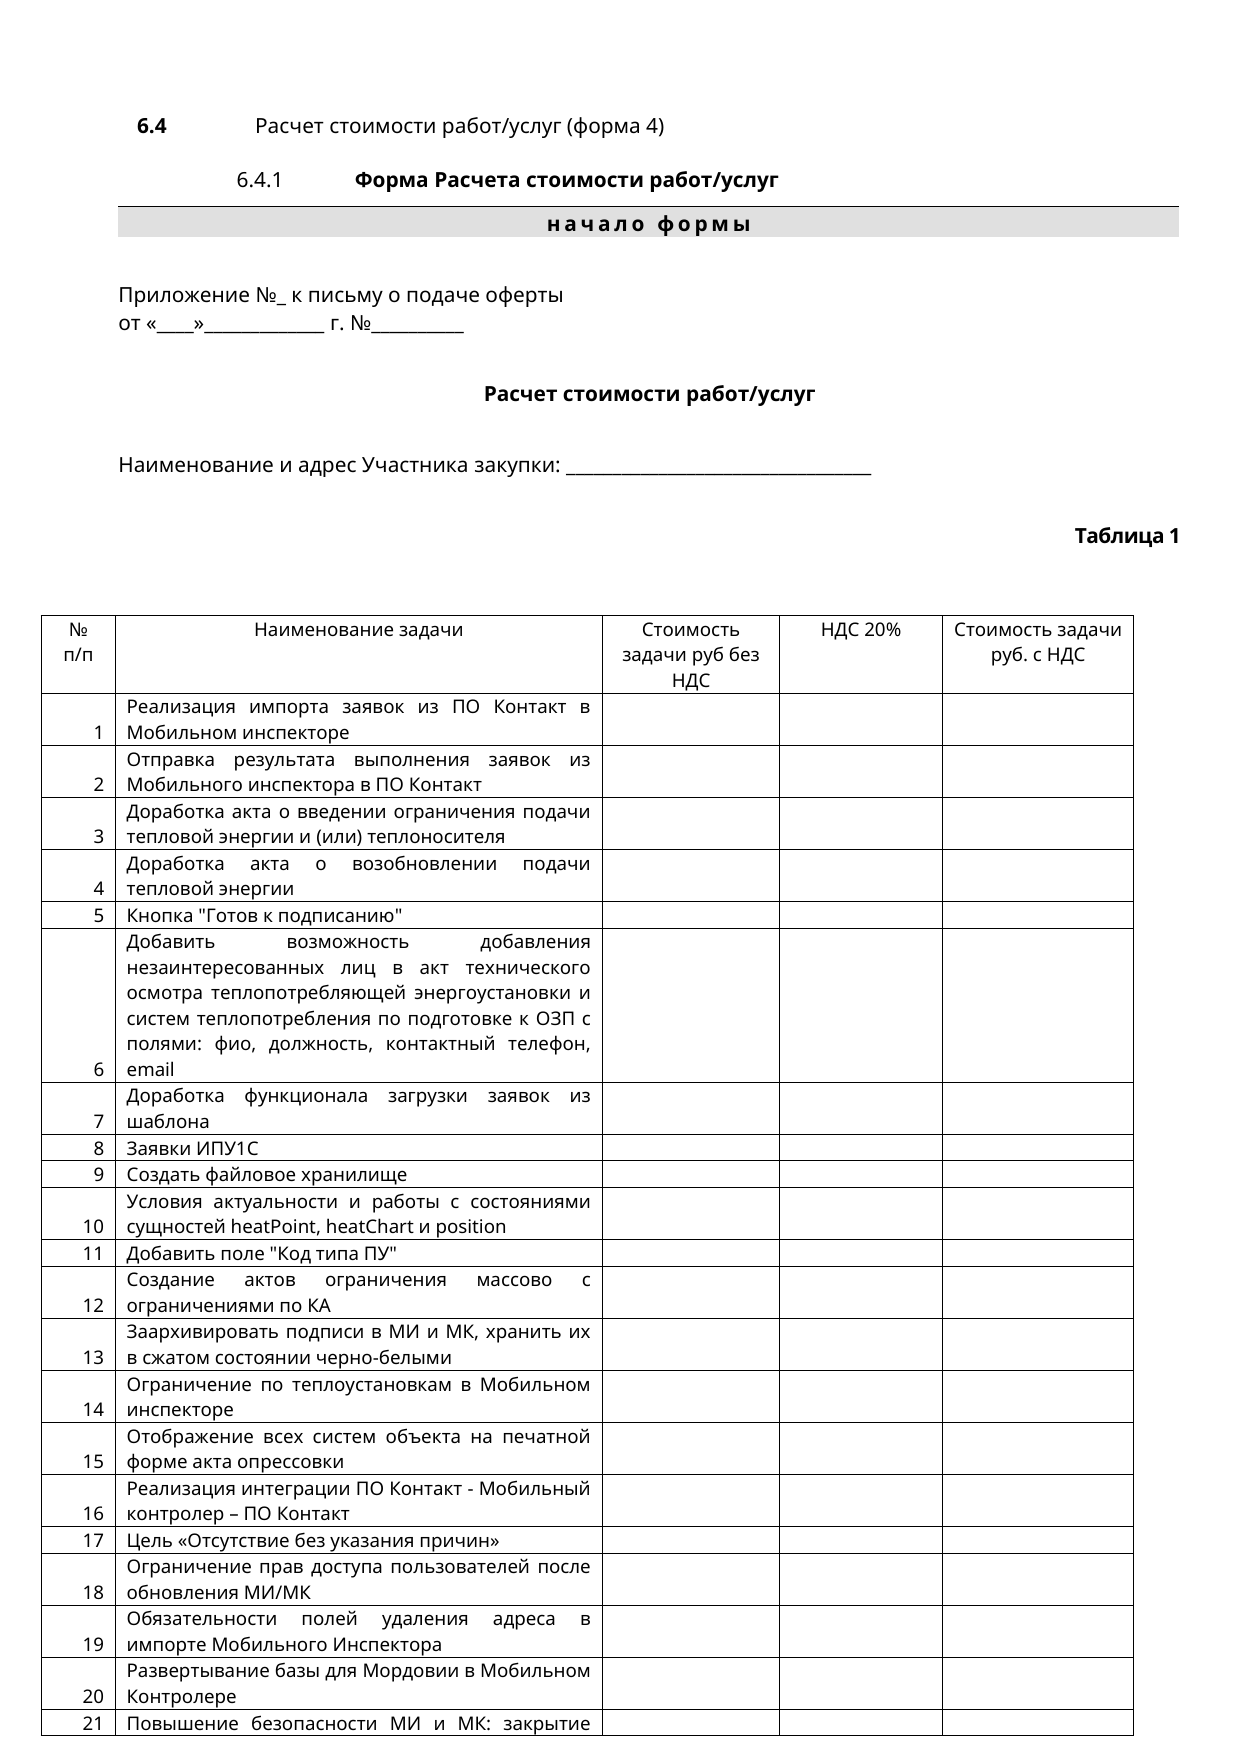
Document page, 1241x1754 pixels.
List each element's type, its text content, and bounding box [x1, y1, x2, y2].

table_cell [780, 1135, 942, 1160]
table_cell [603, 1240, 779, 1266]
table_cell [603, 1267, 779, 1318]
table_cell [603, 1710, 779, 1735]
table_cell [603, 798, 779, 849]
table_cell [603, 1083, 779, 1134]
table_cell Ограничение прав доступа пользователей после обновления МИ/МК [116, 1554, 602, 1605]
table_cell [780, 1527, 942, 1553]
table_cell [603, 1188, 779, 1239]
table_cell [780, 746, 942, 797]
table_cell [780, 1267, 942, 1318]
table_cell [943, 1083, 1133, 1134]
table_header Стоимость задачи руб без НДС [603, 616, 779, 693]
table_cell Ограничение по теплоустановкам в Мобильном инспекторе [116, 1371, 602, 1422]
table_cell Создание актов ограничения массово с ограничениями по КА [116, 1267, 602, 1318]
table_cell Развертывание базы для Мордовии в Мобильном Контролере [116, 1658, 602, 1709]
table_cell [943, 1371, 1133, 1422]
table_cell Добавить поле "Код типа ПУ" [116, 1240, 602, 1266]
table_cell 21 [42, 1710, 115, 1735]
table_cell [943, 798, 1133, 849]
table_cell [603, 1423, 779, 1474]
table_cell [603, 1319, 779, 1370]
text Наименование и адрес Участника закупки: _________________________________ [118, 450, 1181, 479]
table_cell 17 [42, 1527, 115, 1553]
text Таблица 1 [118, 521, 1181, 550]
table_cell [943, 1423, 1133, 1474]
table_cell [603, 1606, 779, 1657]
table_cell [780, 902, 942, 928]
table_cell [780, 1606, 942, 1657]
table_cell [943, 1240, 1133, 1266]
table_cell 12 [42, 1267, 115, 1318]
table_cell [780, 850, 942, 901]
list Форма Расчета стоимости работ/услуг [236, 165, 1181, 193]
table_cell 2 [42, 746, 115, 797]
table_cell [943, 850, 1133, 901]
table_cell [943, 1554, 1133, 1605]
table_cell Добавить возможность добавления незаинтересованных лиц в акт технического осмотра теплопотребляющей энергоустановки и систем теплопотребления по подготовке к ОЗП с полями: фио, должность, контактный телефон, email [116, 929, 602, 1082]
table_cell 20 [42, 1658, 115, 1709]
table_cell 5 [42, 902, 115, 928]
table_cell [780, 1319, 942, 1370]
table_cell Отображение всех систем объекта на печатной форме акта опрессовки [116, 1423, 602, 1474]
table_cell 9 [42, 1161, 115, 1187]
table_cell [780, 1554, 942, 1605]
table_cell 1 [42, 694, 115, 745]
table_cell 10 [42, 1188, 115, 1239]
table_cell [603, 902, 779, 928]
table_cell [943, 929, 1133, 1082]
text Расчет стоимости работ/услуг [118, 379, 1181, 408]
table_cell [780, 798, 942, 849]
table_header Стоимость задачи руб. с НДС [943, 616, 1133, 693]
table_cell Реализация интеграции ПО Контакт - Мобильный контролер – ПО Контакт [116, 1475, 602, 1526]
table_cell [943, 1319, 1133, 1370]
table_cell [603, 746, 779, 797]
table_cell [780, 1240, 942, 1266]
table_cell 13 [42, 1319, 115, 1370]
table_cell 3 [42, 798, 115, 849]
table_cell [943, 1475, 1133, 1526]
table_cell 15 [42, 1423, 115, 1474]
table_cell 11 [42, 1240, 115, 1266]
table_cell Доработка акта о возобновлении подачи тепловой энергии [116, 850, 602, 901]
table_cell [943, 1527, 1133, 1553]
table_cell [603, 929, 779, 1082]
table_cell 8 [42, 1135, 115, 1160]
table_cell Условия актуальности и работы с состояниями сущностей heatPoint, heatChart и position [116, 1188, 602, 1239]
table_cell Доработка акта о введении ограничения подачи тепловой энергии и (или) теплоносителя [116, 798, 602, 849]
text Приложение №_ к письму о подаче оферты от «____»_____________ г. №__________ [118, 280, 1181, 337]
table_cell [780, 1658, 942, 1709]
table_cell [943, 1710, 1133, 1735]
table_cell [943, 746, 1133, 797]
table_cell 18 [42, 1554, 115, 1605]
table_cell [943, 1658, 1133, 1709]
text начало формы [118, 207, 1179, 237]
table_cell 6 [42, 929, 115, 1082]
table_cell [780, 929, 942, 1082]
table_cell Доработка функционала загрузки заявок из шаблона [116, 1083, 602, 1134]
table_cell Создать файловое хранилище [116, 1161, 602, 1187]
table_cell [780, 1188, 942, 1239]
table_cell [780, 694, 942, 745]
table_cell [603, 1527, 779, 1553]
table_header НДС 20% [780, 616, 942, 693]
table_cell 14 [42, 1371, 115, 1422]
table_cell 7 [42, 1083, 115, 1134]
table_cell 19 [42, 1606, 115, 1657]
table_cell [943, 1267, 1133, 1318]
table_cell [603, 1475, 779, 1526]
table_cell [603, 1161, 779, 1187]
table_cell Обязательности полей удаления адреса в импорте Мобильного Инспектора [116, 1606, 602, 1657]
table_cell 16 [42, 1475, 115, 1526]
table_cell Отправка результата выполнения заявок из Мобильного инспектора в ПО Контакт [116, 746, 602, 797]
table_cell [780, 1710, 942, 1735]
table_cell Заархивировать подписи в МИ и МК, хранить их в сжатом состоянии черно-белыми [116, 1319, 602, 1370]
table_header № п/п [42, 616, 115, 693]
table_cell 4 [42, 850, 115, 901]
table_cell [603, 1371, 779, 1422]
table_cell [943, 1161, 1133, 1187]
table_cell [943, 1606, 1133, 1657]
table_cell [603, 694, 779, 745]
table_cell [603, 1554, 779, 1605]
table_cell [943, 694, 1133, 745]
table_cell [780, 1083, 942, 1134]
table_cell [943, 1135, 1133, 1160]
table_cell [780, 1423, 942, 1474]
table_cell [780, 1371, 942, 1422]
table_cell [780, 1161, 942, 1187]
table_cell [943, 1188, 1133, 1239]
table_cell [943, 902, 1133, 928]
subtitle Расчет стоимости работ/услуг (форма 4) [137, 111, 1181, 140]
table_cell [116, 1710, 602, 1735]
table_cell Реализация импорта заявок из ПО Контакт в Мобильном инспекторе [116, 694, 602, 745]
table_cell [603, 850, 779, 901]
table_cell Кнопка "Готов к подписанию" [116, 902, 602, 928]
table_header Наименование задачи [116, 616, 602, 693]
table_cell [780, 1475, 942, 1526]
table_cell [603, 1658, 779, 1709]
table_cell Цель «Отсутствие без указания причин» [116, 1527, 602, 1553]
table_cell [603, 1135, 779, 1160]
table_cell Заявки ИПУ1С [116, 1135, 602, 1160]
